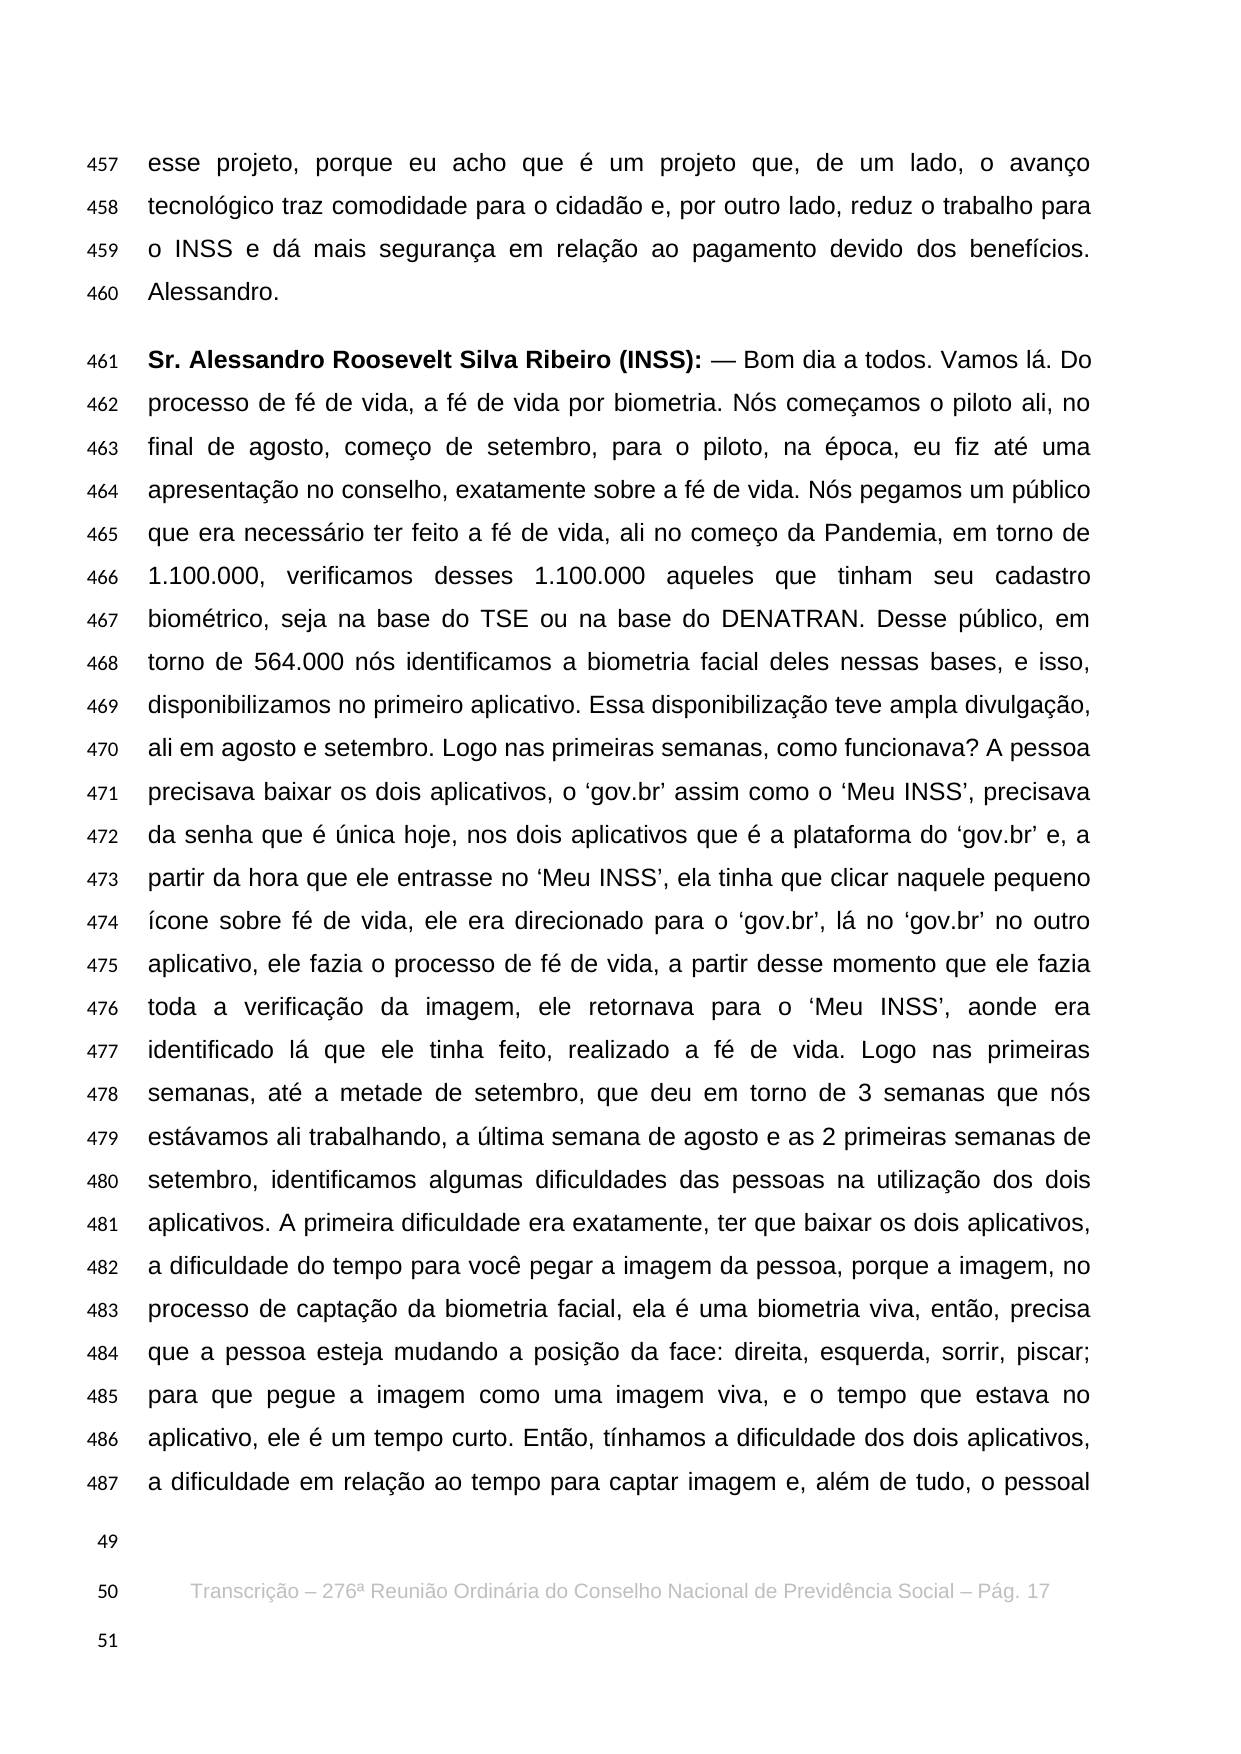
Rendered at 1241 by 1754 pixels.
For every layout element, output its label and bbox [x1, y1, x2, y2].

text [148, 148, 1092, 306]
text [148, 345, 1092, 1495]
